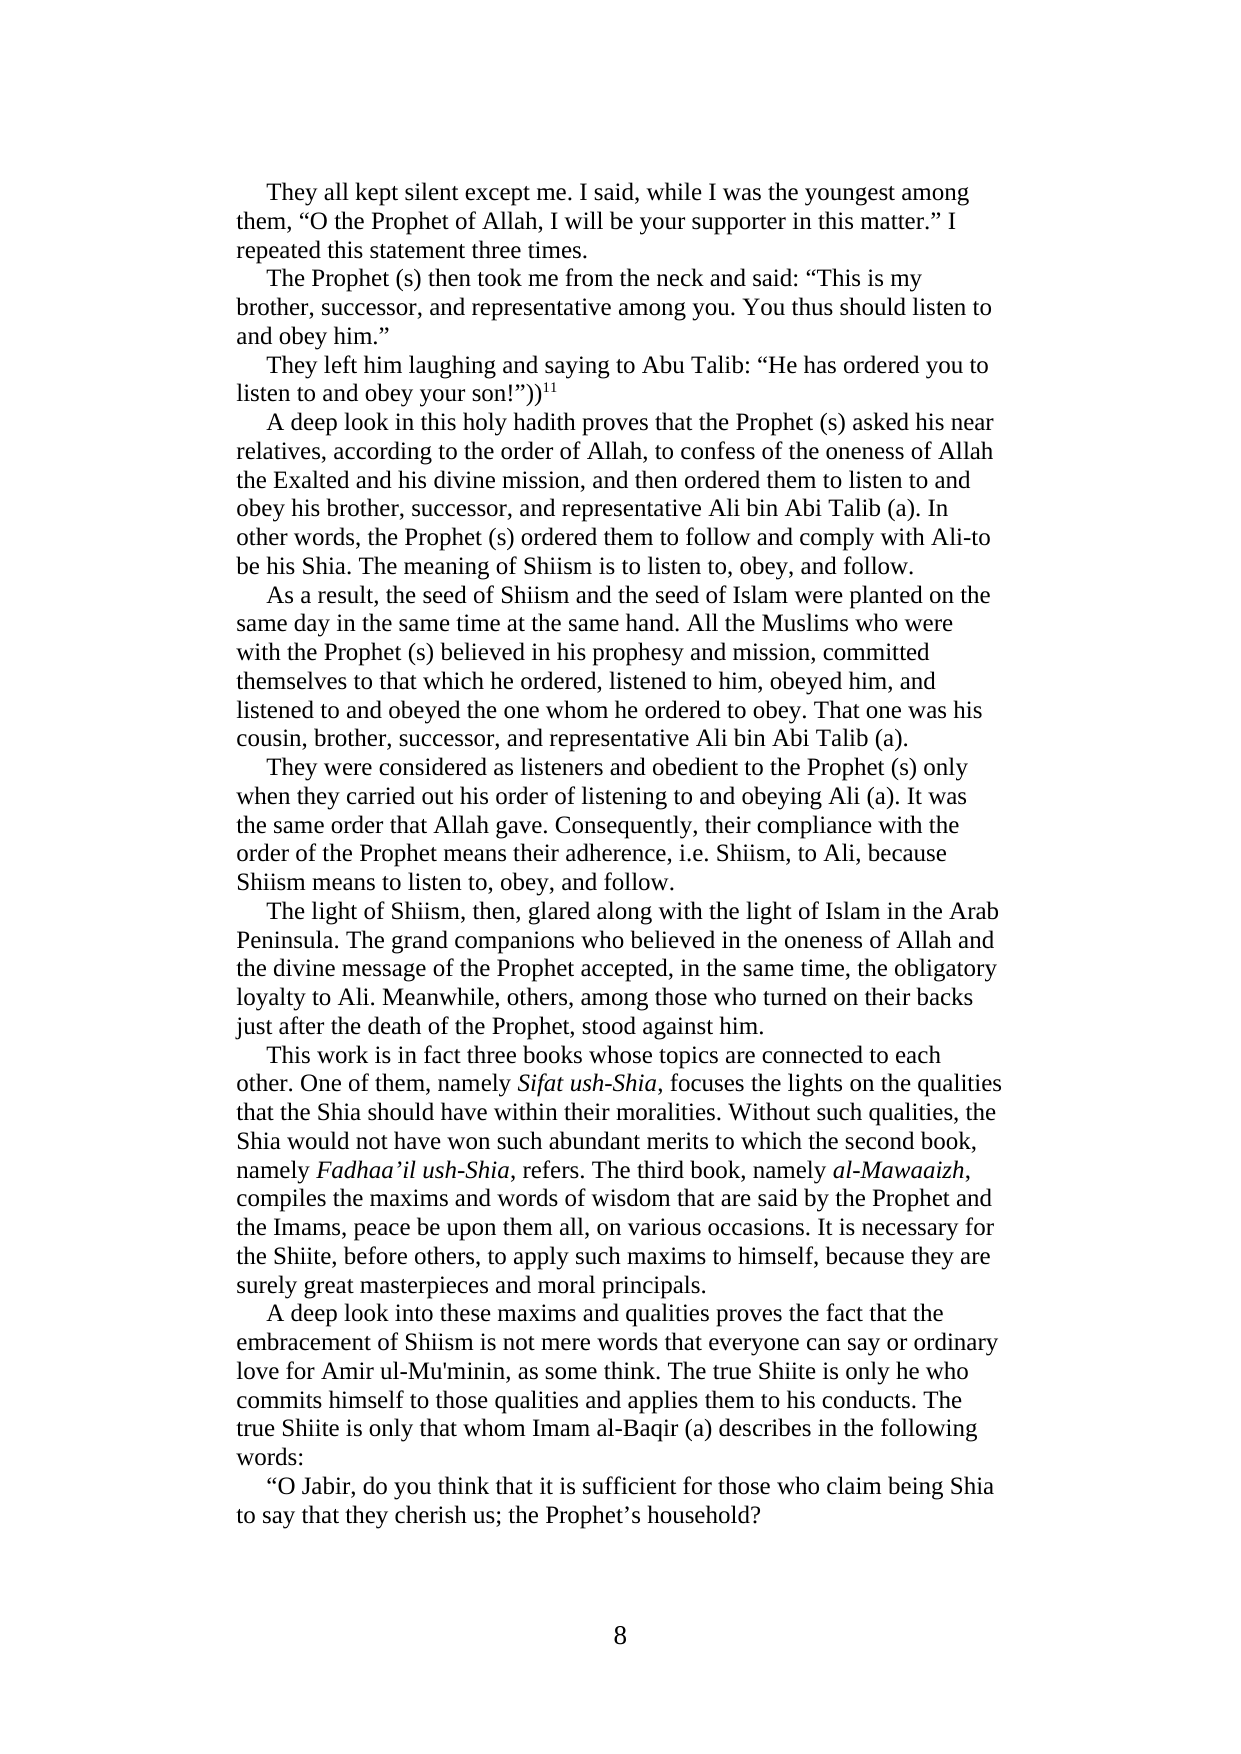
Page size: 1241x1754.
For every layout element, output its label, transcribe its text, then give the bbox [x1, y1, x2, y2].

text The Prophet (s) then took me from the neck and said: “This is my brother, successor, and representative among you. You thus should listen to and obey him.” [236, 263, 1004, 350]
text As a result, the seed of Shiism and the seed of Islam were planted on the same day in the same time at the same hand. All the Muslims who were with the Prophet (s) believed in his prophesy and mission, committed themselves to that which he ordered, listened to him, obeyed him, and listened to and obeyed the one whom he ordered to obey. That one was his cousin, brother, successor, and representative Ali bin Abi Talib (a). [236, 580, 1004, 752]
text This work is in fact three books whose topics are connected to each other. One of them, namely Sifat ush-Shia, focuses the lights on the qualities that the Shia should have within their moralities. Without such qualities, the Shia would not have won such abundant merits to which the second book, namely Fadhaa’il ush-Shia, refers. The third book, namely al-Mawaaizh, compiles the maxims and words of wisdom that are said by the Prophet and the Imams, peace be upon them all, on various occasions. It is necessary for the Shiite, before others, to apply such maxims to himself, because they are surely great masterpieces and moral principals. [236, 1040, 1004, 1298]
text They left him laughing and saying to Abu Talib: “He has ordered you to listen to and obey your son!”)) [236, 350, 1004, 407]
text They were considered as listeners and obedient to the Prophet (s) only when they carried out his order of listening to and obeying Ali (a). It was the same order that Allah gave. Consequently, their compliance with the order of the Prophet means their adherence, i.e. Shiism, to Ali, because Shiism means to listen to, obey, and follow. [236, 752, 1004, 896]
text A deep look in this holy hadith proves that the Prophet (s) asked his near relatives, according to the order of Allah, to confess of the oneness of Allah the Exalted and his divine mission, and then ordered them to listen to and obey his brother, successor, and representative Ali bin Abi Talib (a). In other words, the Prophet (s) ordered them to follow and comply with Ali-to be his Shia. The meaning of Shiism is to listen to, obey, and follow. [236, 407, 1004, 580]
text “O Jabir, do you think that it is sufficient for those who claim being Shia to say that they cherish us; the Prophet’s household? [236, 1471, 1004, 1528]
text A deep look into these maxims and qualities proves the fact that the embracement of Shiism is not mere words that everyone can say or ordinary love for Amir ul-Mu'minin, as some think. The true Shiite is only he who commits himself to those qualities and applies them to his conducts. The true Shiite is only that whom Imam al-Baqir (a) describes in the following words: [236, 1298, 1004, 1471]
text They all kept silent except me. I said, while I was the youngest among them, “O the Prophet of Allah, I will be your supporter in this matter.” I repeated this statement three times. [236, 177, 1004, 263]
text The light of Shiism, then, glared along with the light of Islam in the Arab Peninsula. The grand companions who believed in the oneness of Allah and the divine message of the Prophet accepted, in the same time, the obligatory loyalty to Ali. Meanwhile, others, among those who turned on their backs just after the death of the Prophet, stood against him. [236, 896, 1004, 1040]
